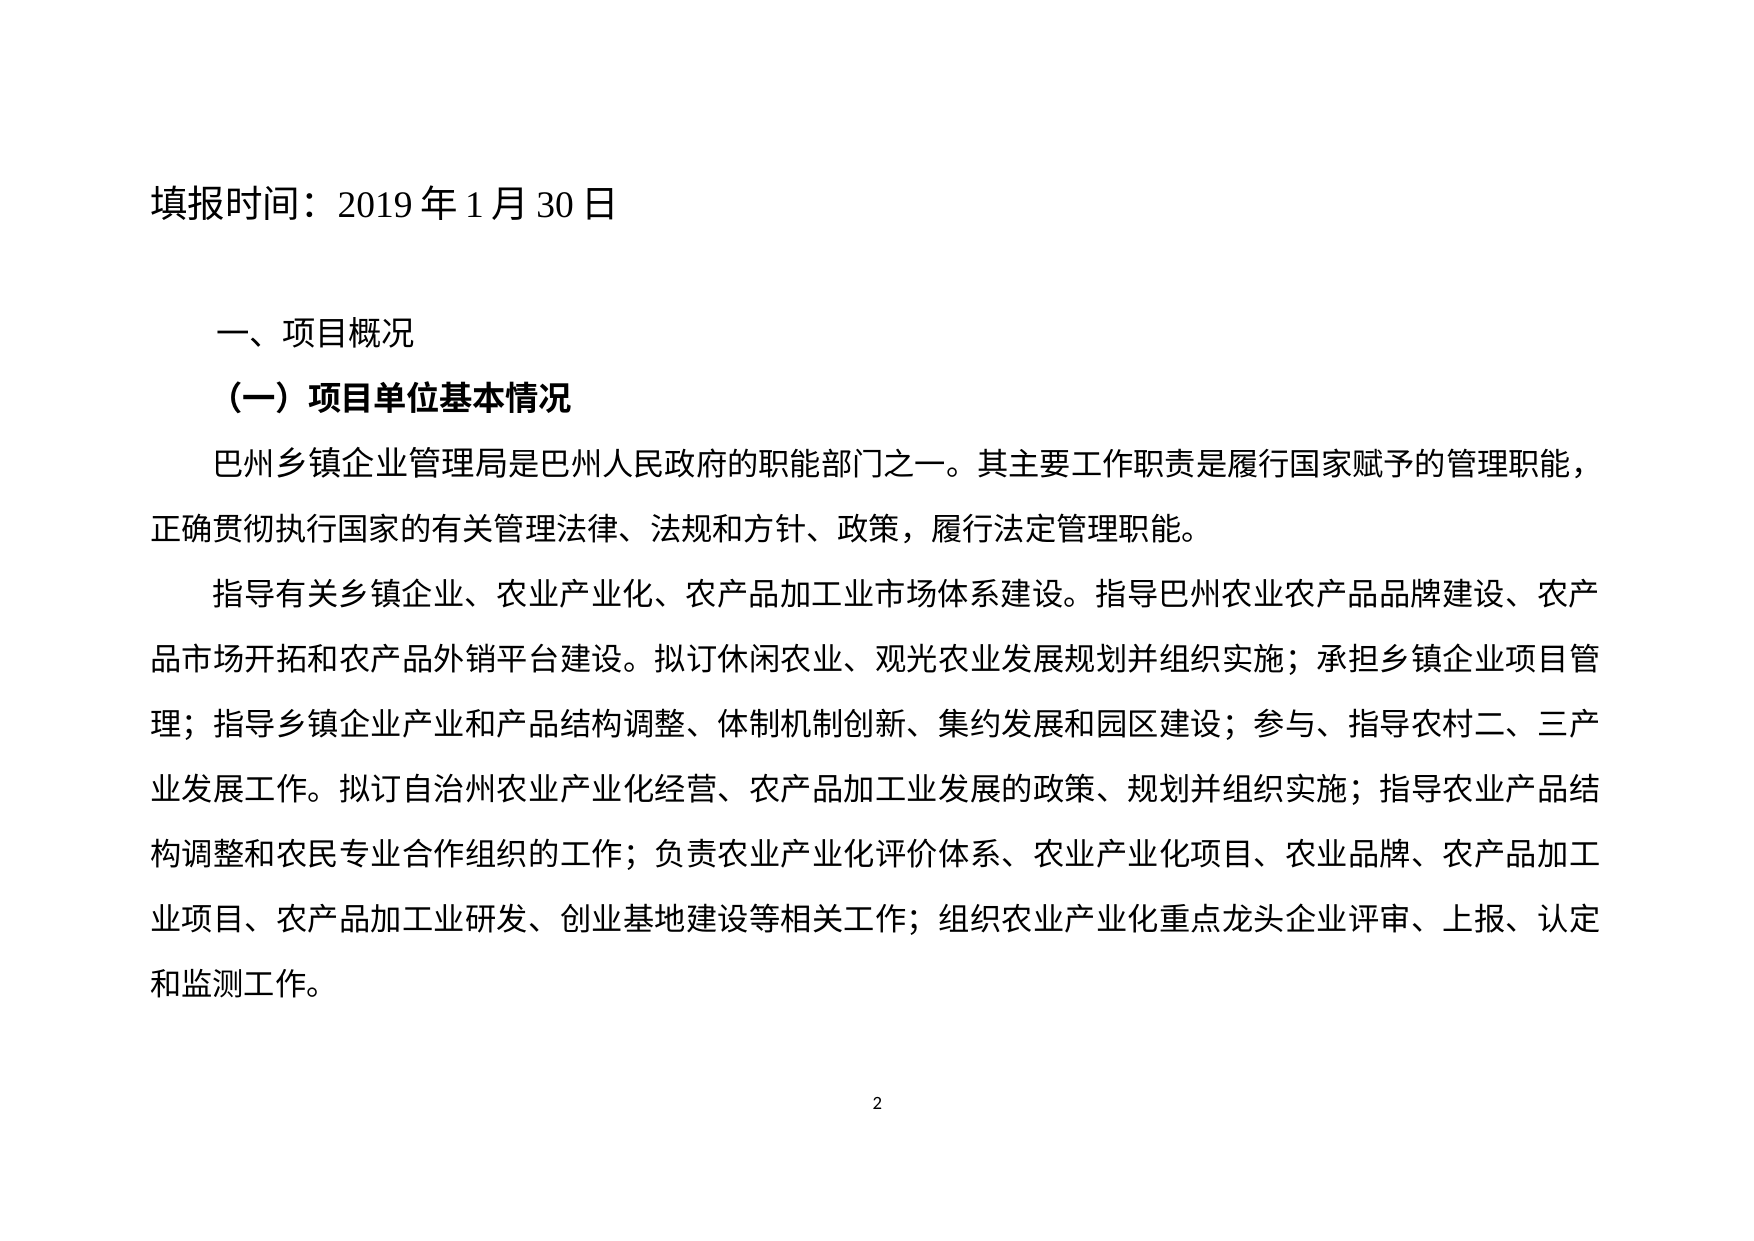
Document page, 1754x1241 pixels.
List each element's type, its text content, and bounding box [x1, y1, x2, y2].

text （一）项目单位基本情况 [150, 364, 1604, 429]
text 巴州乡镇企业管理局是巴州人民政府的职能部门之一。其主要工作职责是履行国家赋予的管理职能，正确贯彻执行国家的有关管理法律、法规和方针、政策，履行法定管理职能。 [150, 429, 1604, 559]
text 填报时间：2019年1月30日 [150, 169, 1604, 234]
text 指导有关乡镇企业、农业产业化、农产品加工业市场体系建设。指导巴州农业农产品品牌建设、农产品市场开拓和农产品外销平台建设。拟订休闲农业、观光农业发展规划并组织实施；承担乡镇企业项目管理；指导乡镇企业产业和产品结构调整、体制机制创新、集约发展和园区建设；参与、指导农村二、三产业发展工作。拟订自治州农业产业化经营、农产品加工业发展的政策、规划并组织实施；指导农业产品结构调整和农民专业合作组织的工作；负责农业产业化评价体系、农业产业化项目、农业品牌、农产品加工业项目、农产品加工业研发、创业基地建设等相关工作；组织农业产业化重点龙头企业评审、上报、认定和监测工作。 [150, 559, 1604, 1014]
text 一、项目概况 [150, 299, 1604, 364]
